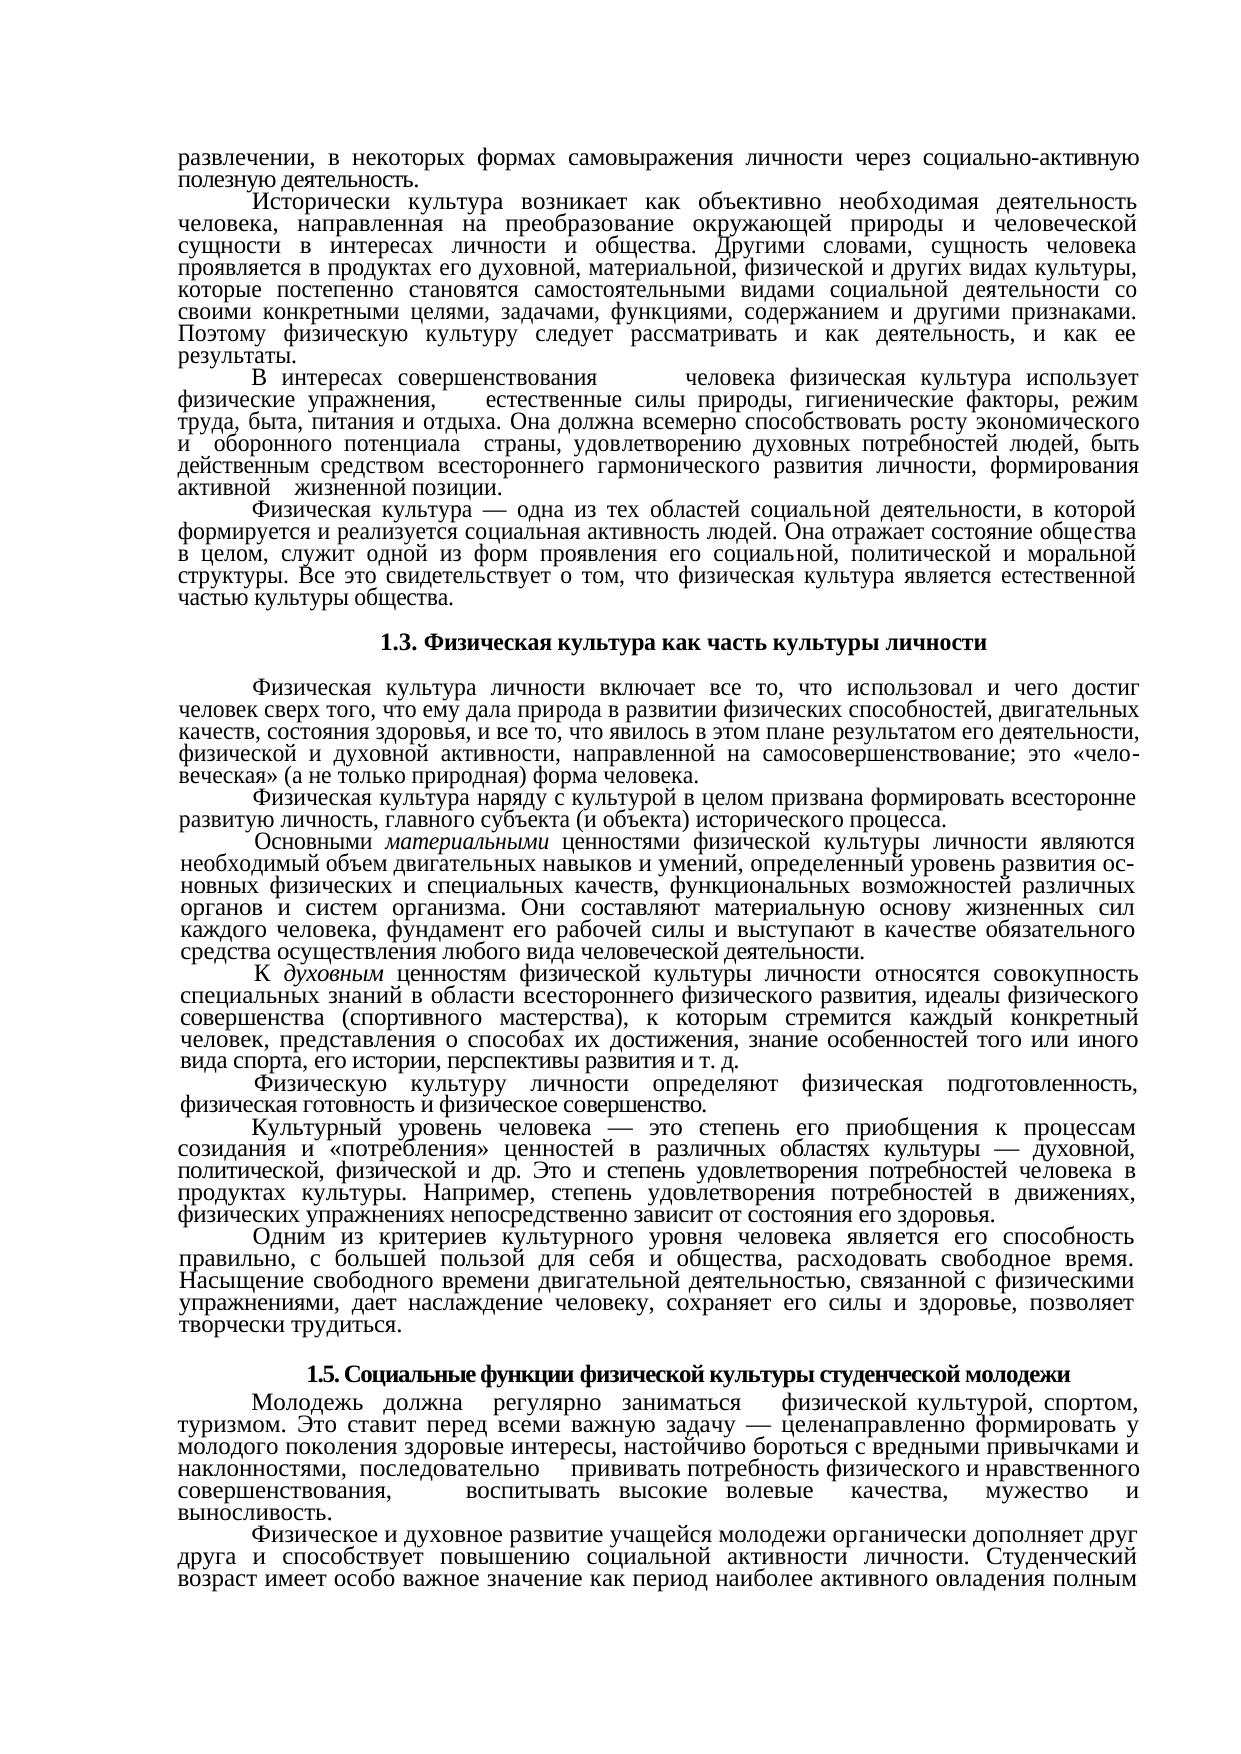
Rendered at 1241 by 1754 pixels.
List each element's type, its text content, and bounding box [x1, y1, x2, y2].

text Культурный уровень человека — это степень его приобщения к процессам созидания и «потребления» ценностей в различных областях культуры — духовной, политической, физической и др. Это и степень удовлетворения потребностей человека в продуктах культуры. Например, степень удовлетворения потребностей в движениях, физических упражнениях непосредственно зависит от состояния его здоровья. [177, 1117, 1136, 1227]
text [177, 1525, 1138, 1591]
text Основными материальными ценностями физической культуры личности являются необходимый объем двигательных навыков и умений, определенный уровень развития ос-новных физических и специальных качеств, функциональных возможностей различных органов и систем организма. Они составляют материальную основу жизненных сил каждого человека, фундамент его рабочей силы и выступают в качестве обязательного средства осуществления любого вида человеческой деятельности. [180, 832, 1135, 963]
text Молодежь должна регулярно заниматься физической культурой, спортом, туризмом. Это ставит перед всеми важную задачу — целенаправленно формировать у молодого поколения здоровые интересы, настойчиво бороться с вредными привычками и наклонностями, последовательно прививать потребность физического и нравственного совершенствования, воспитывать высокие волевые качества, мужество и выносливость. [177, 1393, 1140, 1525]
text К духовным ценностям физической культуры личности относятся совокупность специальных знаний в области всестороннего физического развития, идеалы физического совершенства (спортивного мастерства), к которым стремится каждый конкретный человек, представления о способах их достижения, знание особенностей того или иного вида спорта, его истории, перспективы развития и т. д. [180, 963, 1139, 1073]
text Одним из критериев культурного уровня человека является его способность правильно, с большей пользой для себя и общества, расходовать свободное время. Насыщение свободного времени двигательной деятельностью, связанной с физическими упражнениями, дает наслаждение человеку, сохраняет его силы и здоровье, позволяет творчески трудиться. [179, 1227, 1134, 1337]
text Физическая культура наряду с культурой в целом призвана формировать всесторонне развитую личность, главного субъекта (и объекта) исторического процесса. [179, 788, 1136, 832]
text Физическая культура — одна из тех областей социальной деятельности, в которой формируется и реализуется социальная активность людей. Она отражает состояние общества в целом, служит одной из форм проявления его социальной, политической и моральной структуры. Все это свидетельствует о том, что физическая культура является естественной частью культуры общества. [178, 500, 1136, 610]
text В интересах совершенствования человека физическая культура использует физические упражнения, естественные силы природы, гигиенические факторы, режим труда, быта, питания и отдыха. Она должна всемерно способствовать росту экономического и оборонного потенциала страны, удовлетворению духовных потребностей людей, быть действенным средством всестороннего гармонического развития личности, формирования активной жизненной позиции. [177, 368, 1140, 500]
text Физическая культура личности включает все то, что использовал и чего достиг человек сверх того, что ему дала природа в развитии физических способностей, двигательных качеств, состояния здоровья, и все то, что явилось в этом плане результатом его деятельности, физической и духовной активности, направленной на самосовершенствование; это «человеческая» (а не только природная) форма человека. [178, 678, 1140, 788]
text 1.5. Социальные функции физической культуры студенческой молодежи [232, 1359, 1140, 1388]
text Исторически культура возникает как объективно необходимая деятельность человека, направленная на преобразование окружающей природы и человеческой сущности в интересах личности и общества. Другими словами, сущность человека проявляется в продуктах его духовной, материальной, физической и других видах культуры, которые постепенно становятся самостоятельными видами социальной деятельности со своими конкретными целями, задачами, функциями, содержанием и другими признаками. Поэтому физическую культуру следует рассматривать и как деятельность, и как ее результаты. [178, 192, 1137, 368]
list Физическая культура как часть культуры личности [252, 632, 1114, 655]
text Физическую культуру личности определяют физическая подготовленность, физическая готовность и физическое совершенство. [180, 1073, 1138, 1117]
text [178, 148, 1140, 192]
